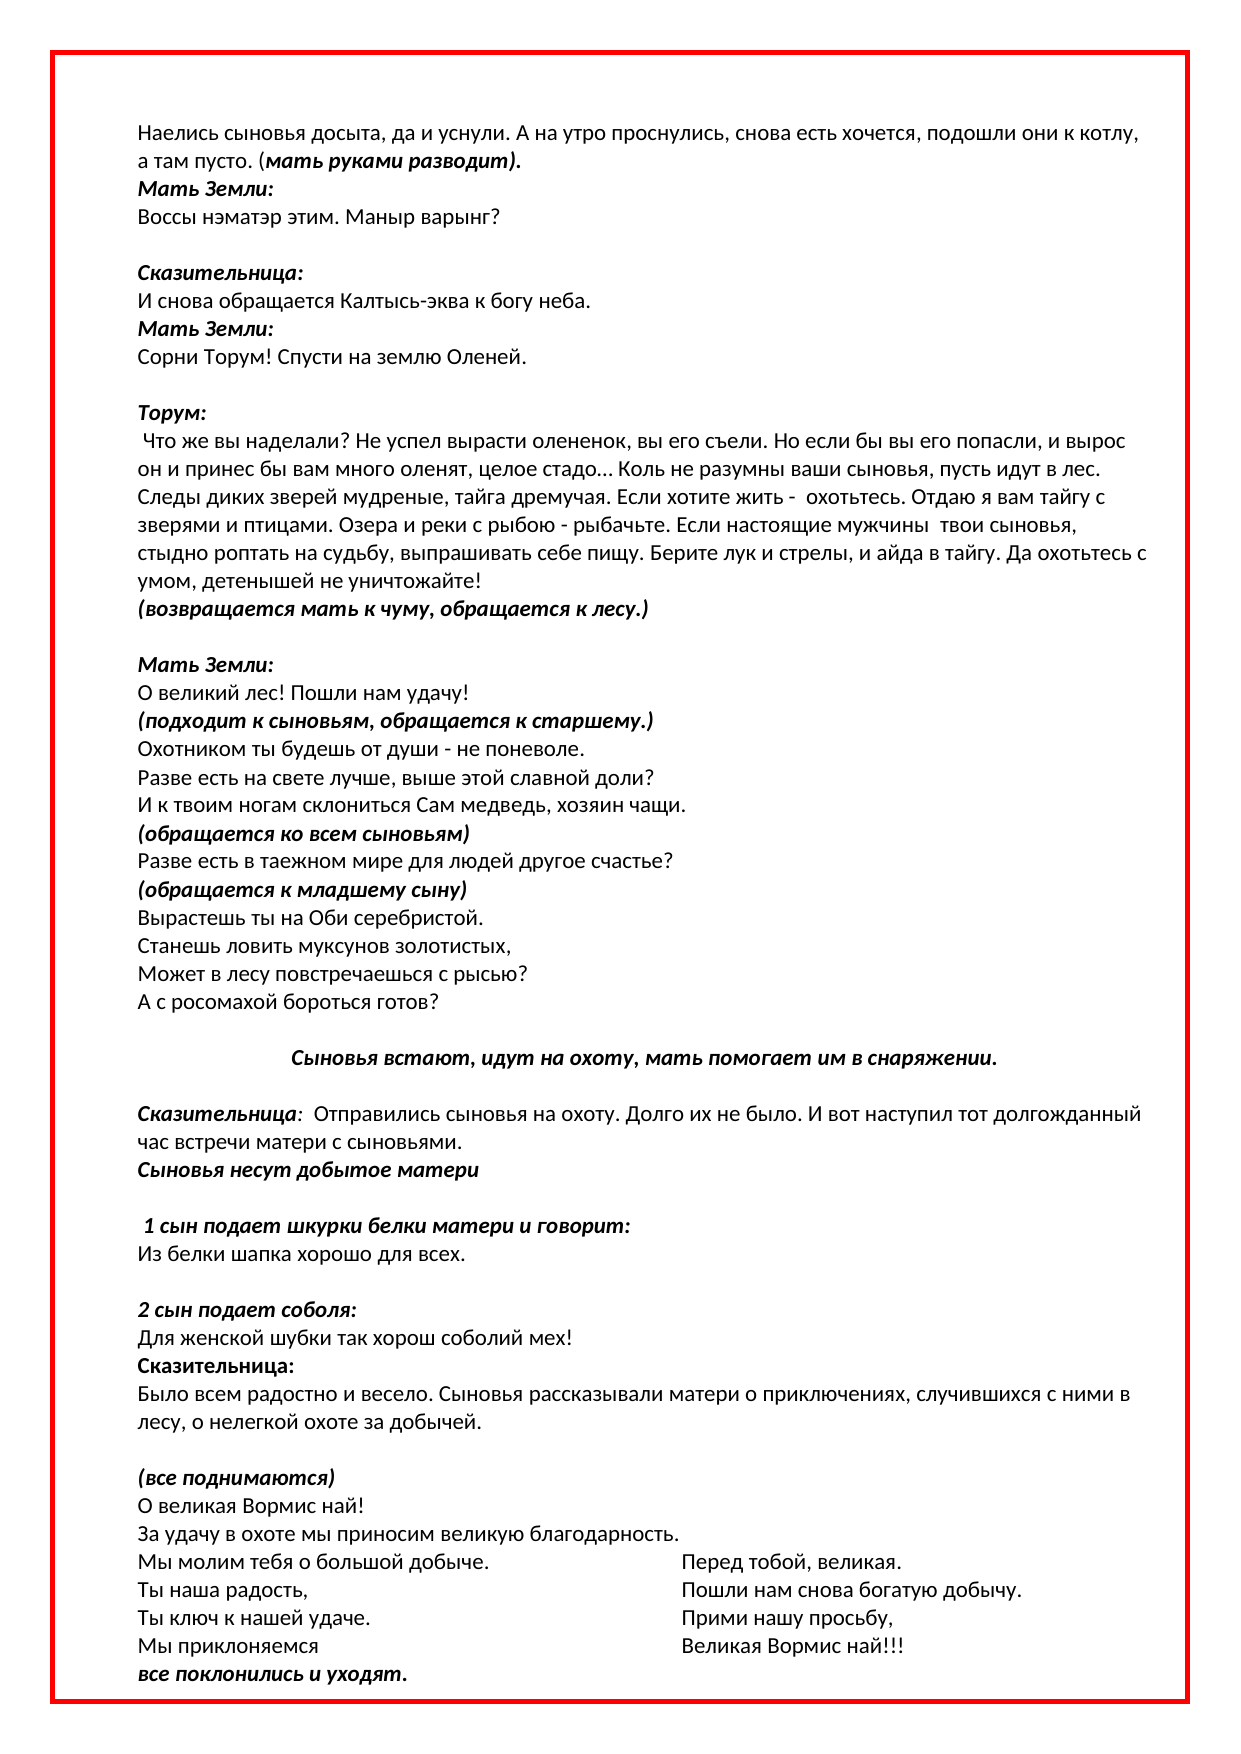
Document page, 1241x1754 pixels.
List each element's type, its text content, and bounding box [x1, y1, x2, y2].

text Прими нашу просьбу, [681, 1603, 1152, 1631]
text (обращается ко всем сыновьям) [137, 819, 1152, 847]
text Из белки шапка хорошо для всех. [137, 1239, 1152, 1267]
text Сорни Торум! Спусти на землю Оленей. [137, 342, 1152, 370]
text 2 сын подает соболя: [137, 1295, 1152, 1323]
text Сказительница: [137, 1351, 1152, 1379]
text Для женской шубки так хорош соболий мех! [137, 1323, 1152, 1351]
text Сказительница: [137, 258, 1152, 286]
text Мы приклоняемся [137, 1631, 608, 1659]
text (возвращается мать к чуму, обращается к лесу.) [137, 594, 1152, 622]
text О великий лес! Пошли нам удачу! [137, 678, 1152, 707]
text 1 сын подает шкурки белки матери и говорит: [137, 1211, 1152, 1239]
text Мать Земли: [137, 651, 1152, 678]
text все поклонились и уходят. [137, 1659, 1152, 1687]
text Сыновья встают, идут на охоту, мать помогает им в снаряжении. [137, 1043, 1152, 1071]
text Ты ключ к нашей удаче. [137, 1603, 608, 1631]
text Охотником ты будешь от души - не поневоле. [137, 734, 1152, 763]
text (все поднимаются) [137, 1463, 1152, 1491]
text Может в лесу повстречаешься с рысью? [137, 959, 1152, 987]
text За удачу в охоте мы приносим великую благодарность. [137, 1519, 1152, 1547]
text Разве есть в таежном мире для людей другое счастье? [137, 847, 1152, 875]
text Разве есть на свете лучше, выше этой славной доли? [137, 763, 1152, 791]
text Торум: [137, 398, 1152, 426]
text Было всем радостно и весело. Сыновья рассказывали матери о приключениях, случившихся с ними в лесу, о нелегкой охоте за добычей. [137, 1379, 1152, 1435]
text Ты наша радость, [137, 1575, 608, 1603]
text Сказительница: Отправились сыновья на охоту. Долго их не было. И вот наступил тот долгожданный час встречи матери с сыновьями. Сыновья несут добытое матери [137, 1099, 1152, 1183]
text Что же вы наделали? Не успел вырасти олененок, вы его съели. Но если бы вы его попасли, и вырос он и принес бы вам много оленят, целое стадо… Коль не разумны ваши сыновья, пусть идут в лес. Следы диких зверей мудреные, тайга дремучая. Если хотите жить - охотьтесь. Отдаю я вам тайгу с зверями и птицами. Озера и реки с рыбою - рыбачьте. Если настоящие мужчины твои сыновья, стыдно роптать на судьбу, выпрашивать себе пищу. Берите лук и стрелы, и айда в тайгу. Да охотьтесь с умом, детенышей не уничтожайте! [137, 426, 1152, 594]
text И к твоим ногам склониться Сам медведь, хозяин чащи. [137, 791, 1152, 819]
text Мать Земли: [137, 174, 1152, 202]
text Станешь ловить муксунов золотистых, [137, 931, 1152, 959]
text (подходит к сыновьям, обращается к старшему.) [137, 707, 1152, 734]
text Вырастешь ты на Оби серебристой. [137, 903, 1152, 931]
text Перед тобой, великая. [681, 1547, 1152, 1575]
text Воссы нэматэр этим. Маныр варынг? [137, 202, 1152, 230]
text Мать Земли: [137, 314, 1152, 342]
text А с росомахой бороться готов? [137, 987, 1152, 1015]
text Великая Вормис най!!! [681, 1631, 1152, 1659]
text Наелись сыновья досыта, да и уснули. А на утро проснулись, снова есть хочется, подошли они к котлу, а там пусто. (мать руками разводит). [137, 118, 1152, 174]
text Мы молим тебя о большой добыче. [137, 1547, 608, 1575]
text И снова обращается Калтысь-эква к богу неба. [137, 286, 1152, 314]
text (обращается к младшему сыну) [137, 875, 1152, 903]
text О великая Вормис най! [137, 1491, 1152, 1519]
text Пошли нам снова богатую добычу. [681, 1575, 1152, 1603]
